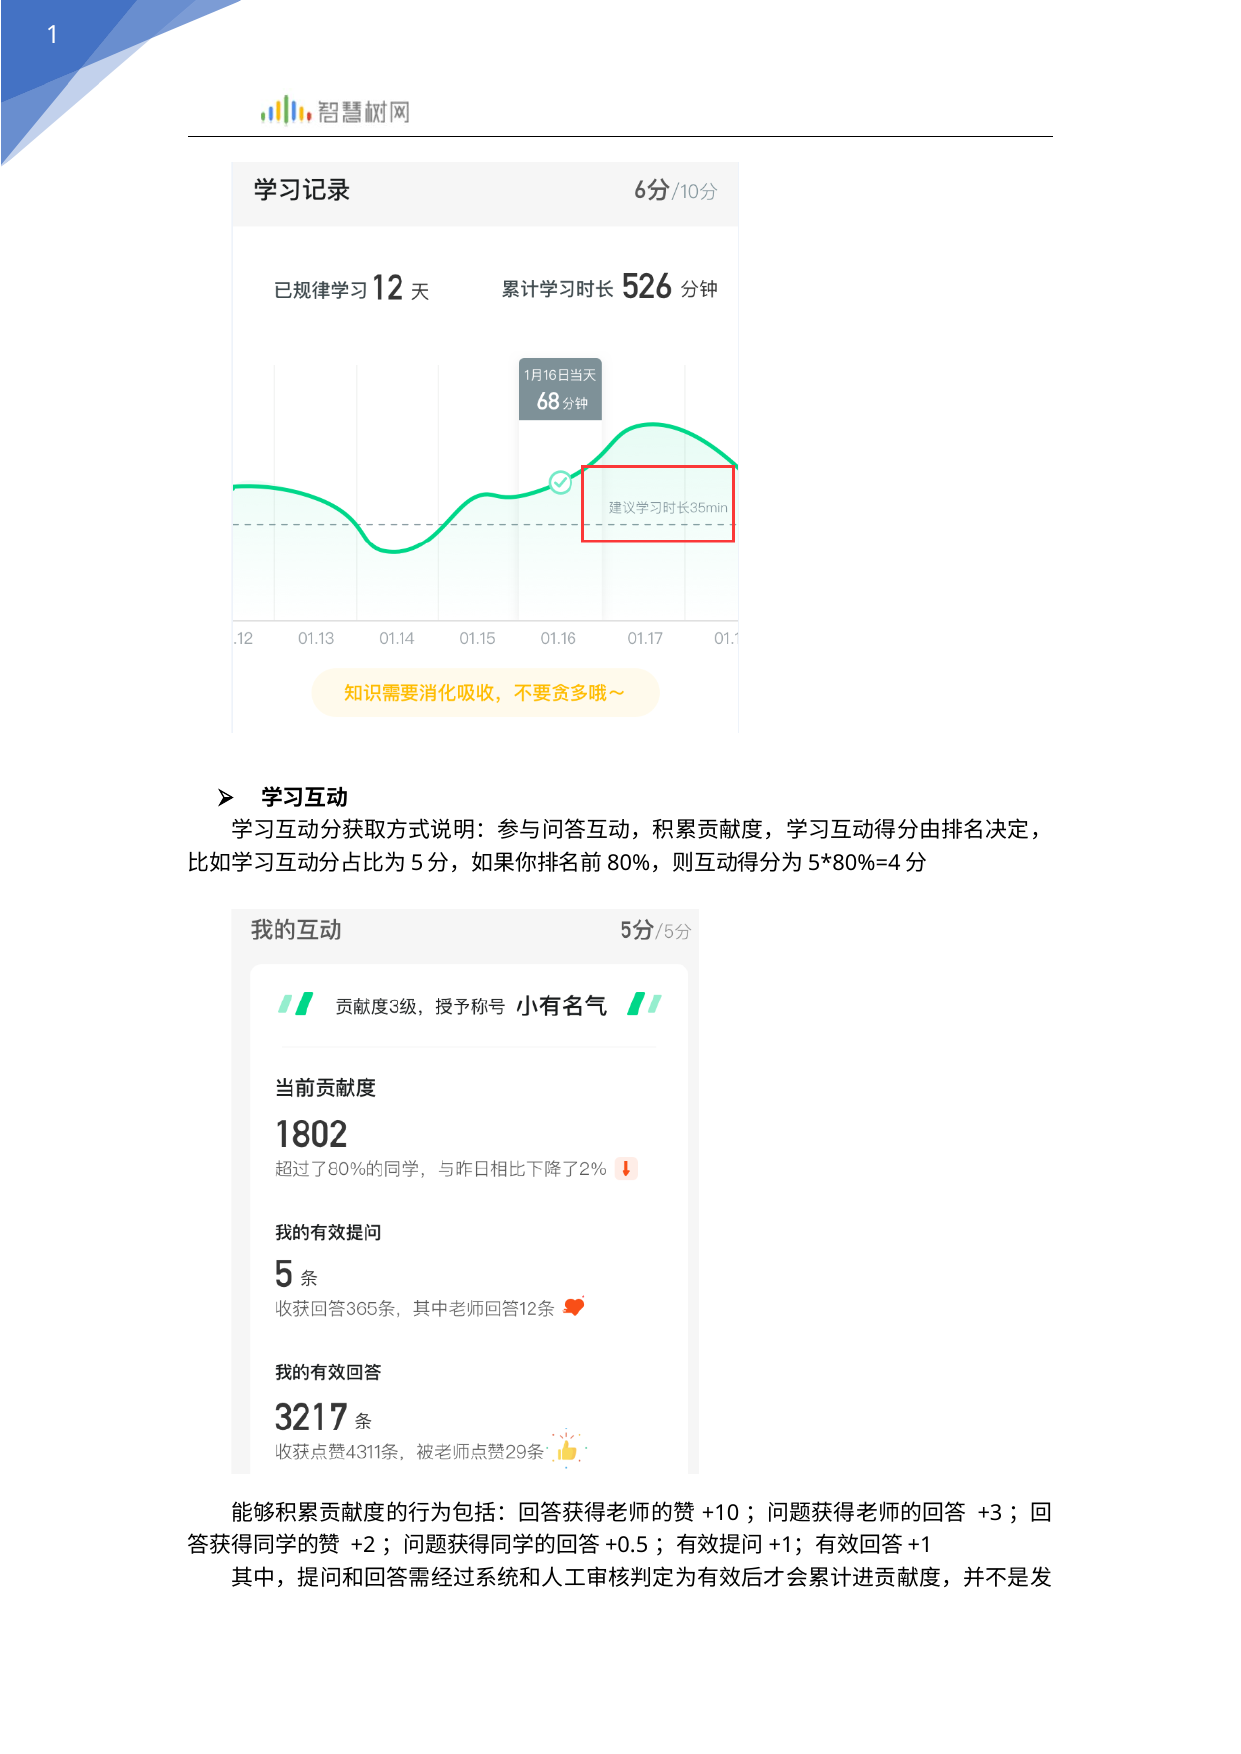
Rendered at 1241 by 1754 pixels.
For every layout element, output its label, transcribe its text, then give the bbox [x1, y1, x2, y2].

picture [250, 88, 417, 134]
list 学习互动 [217, 779, 1053, 812]
text 能够积累贡献度的行为包括：回答获得老师的赞 +10 ；问题获得老师的回答 +3 ；回答获得同学的赞 +2 ；问题获得同学的回答 +0.5 ；有效提问 +1；有效回答 +1 [187, 1494, 1053, 1559]
picture [1, 0, 739, 733]
text 学习互动分获取方式说明：参与问答互动，积累贡献度，学习互动得分由排名决定，比如学习互动分占比为5分，如果你排名前80%，则互动得分为5*80%=4分 [187, 812, 1053, 877]
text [187, 1559, 1053, 1592]
picture [231, 909, 699, 1474]
